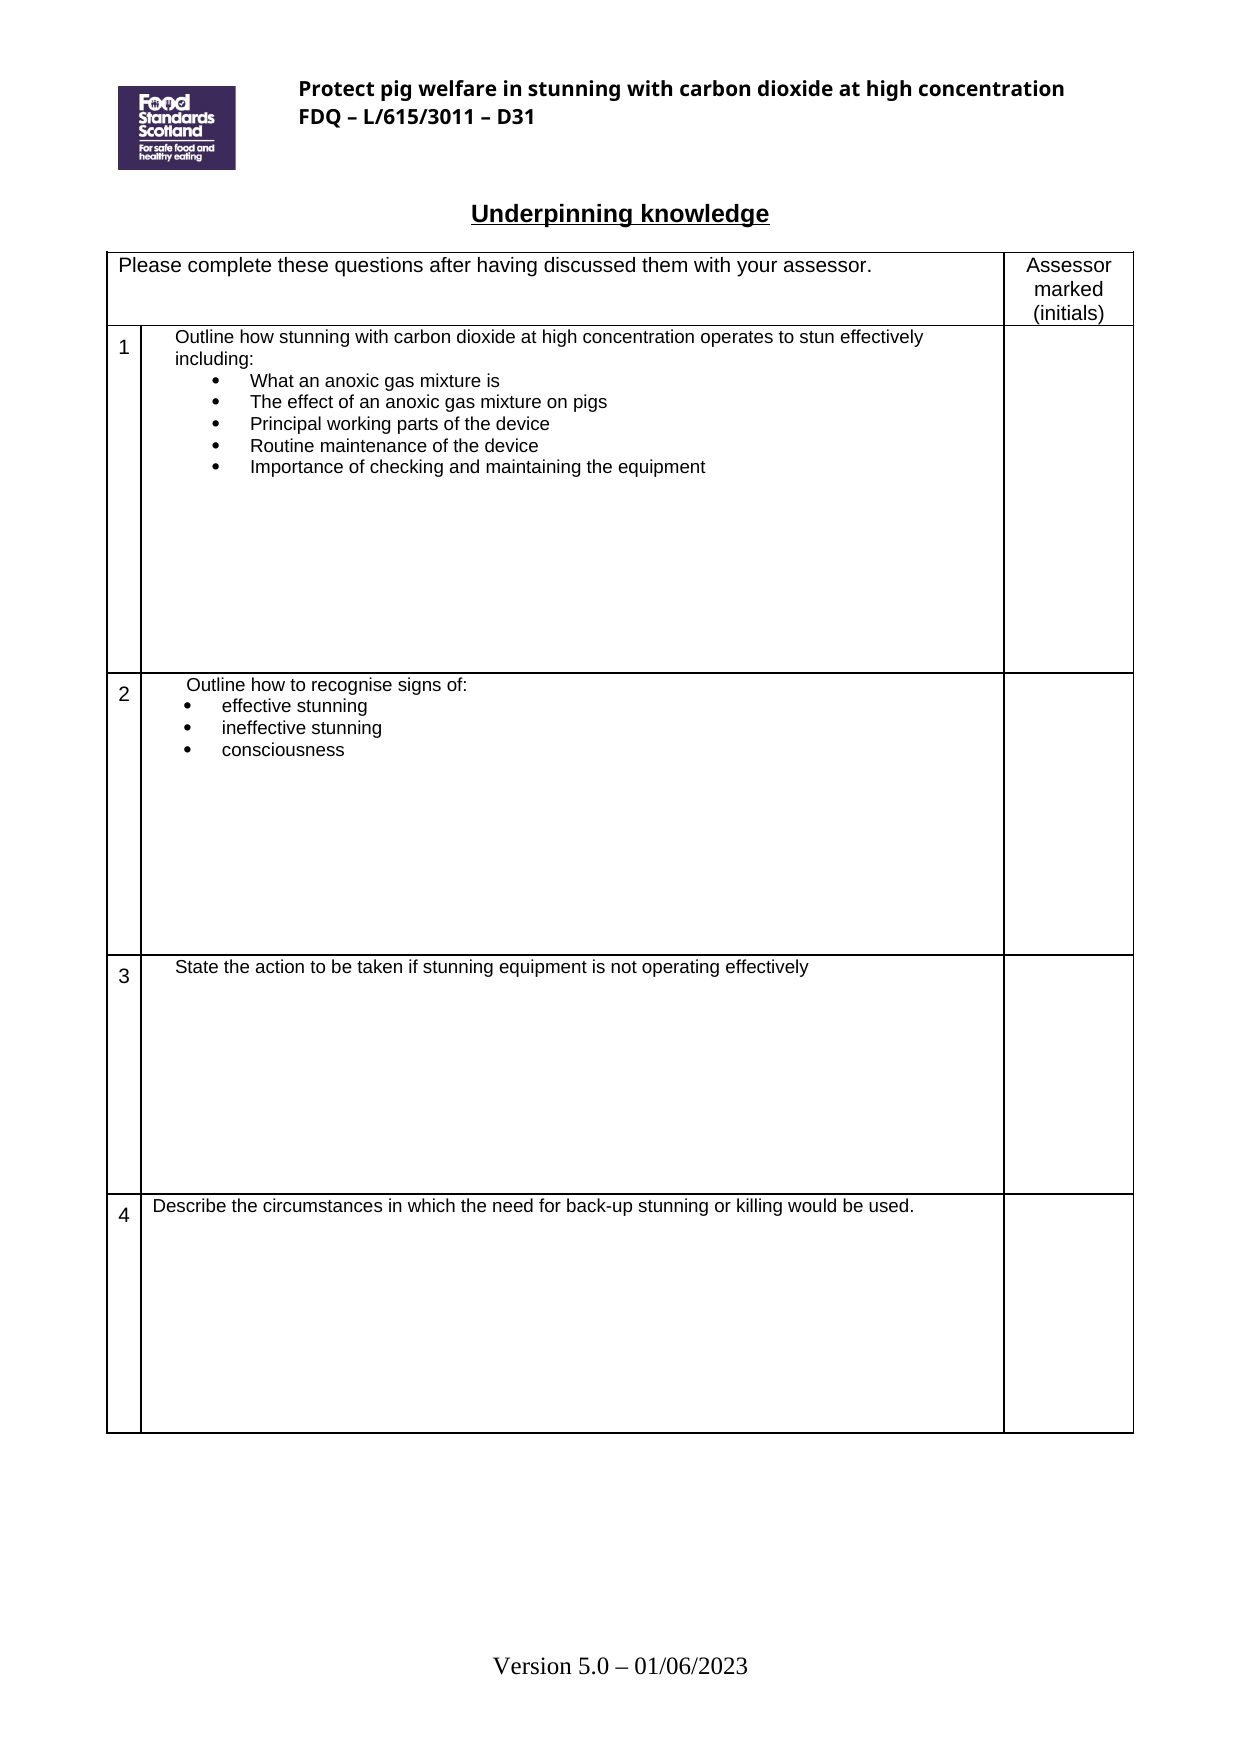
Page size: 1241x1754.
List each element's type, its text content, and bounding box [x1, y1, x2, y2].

table_cell [1005, 1195, 1133, 1432]
table_cell 2 [108, 674, 140, 954]
table_cell 3 [108, 956, 140, 1193]
table_cell [1005, 956, 1133, 1193]
table_header Please complete these questions after having discussed them with your assessor. [108, 253, 1003, 325]
picture [118, 86, 236, 170]
table_cell [1005, 674, 1133, 954]
text Underpinning knowledge [118, 199, 1122, 227]
table_cell [142, 956, 1003, 1193]
table_cell 1 [108, 326, 140, 672]
table_cell 4 [108, 1195, 140, 1432]
table_cell [142, 674, 1003, 954]
table_cell [142, 326, 1003, 672]
table_header Assessor marked (initials) [1005, 253, 1133, 325]
table_cell Describe the circumstances in which the need for back-up stunning or killing would be used. [142, 1195, 1003, 1432]
table_cell [1005, 326, 1133, 672]
